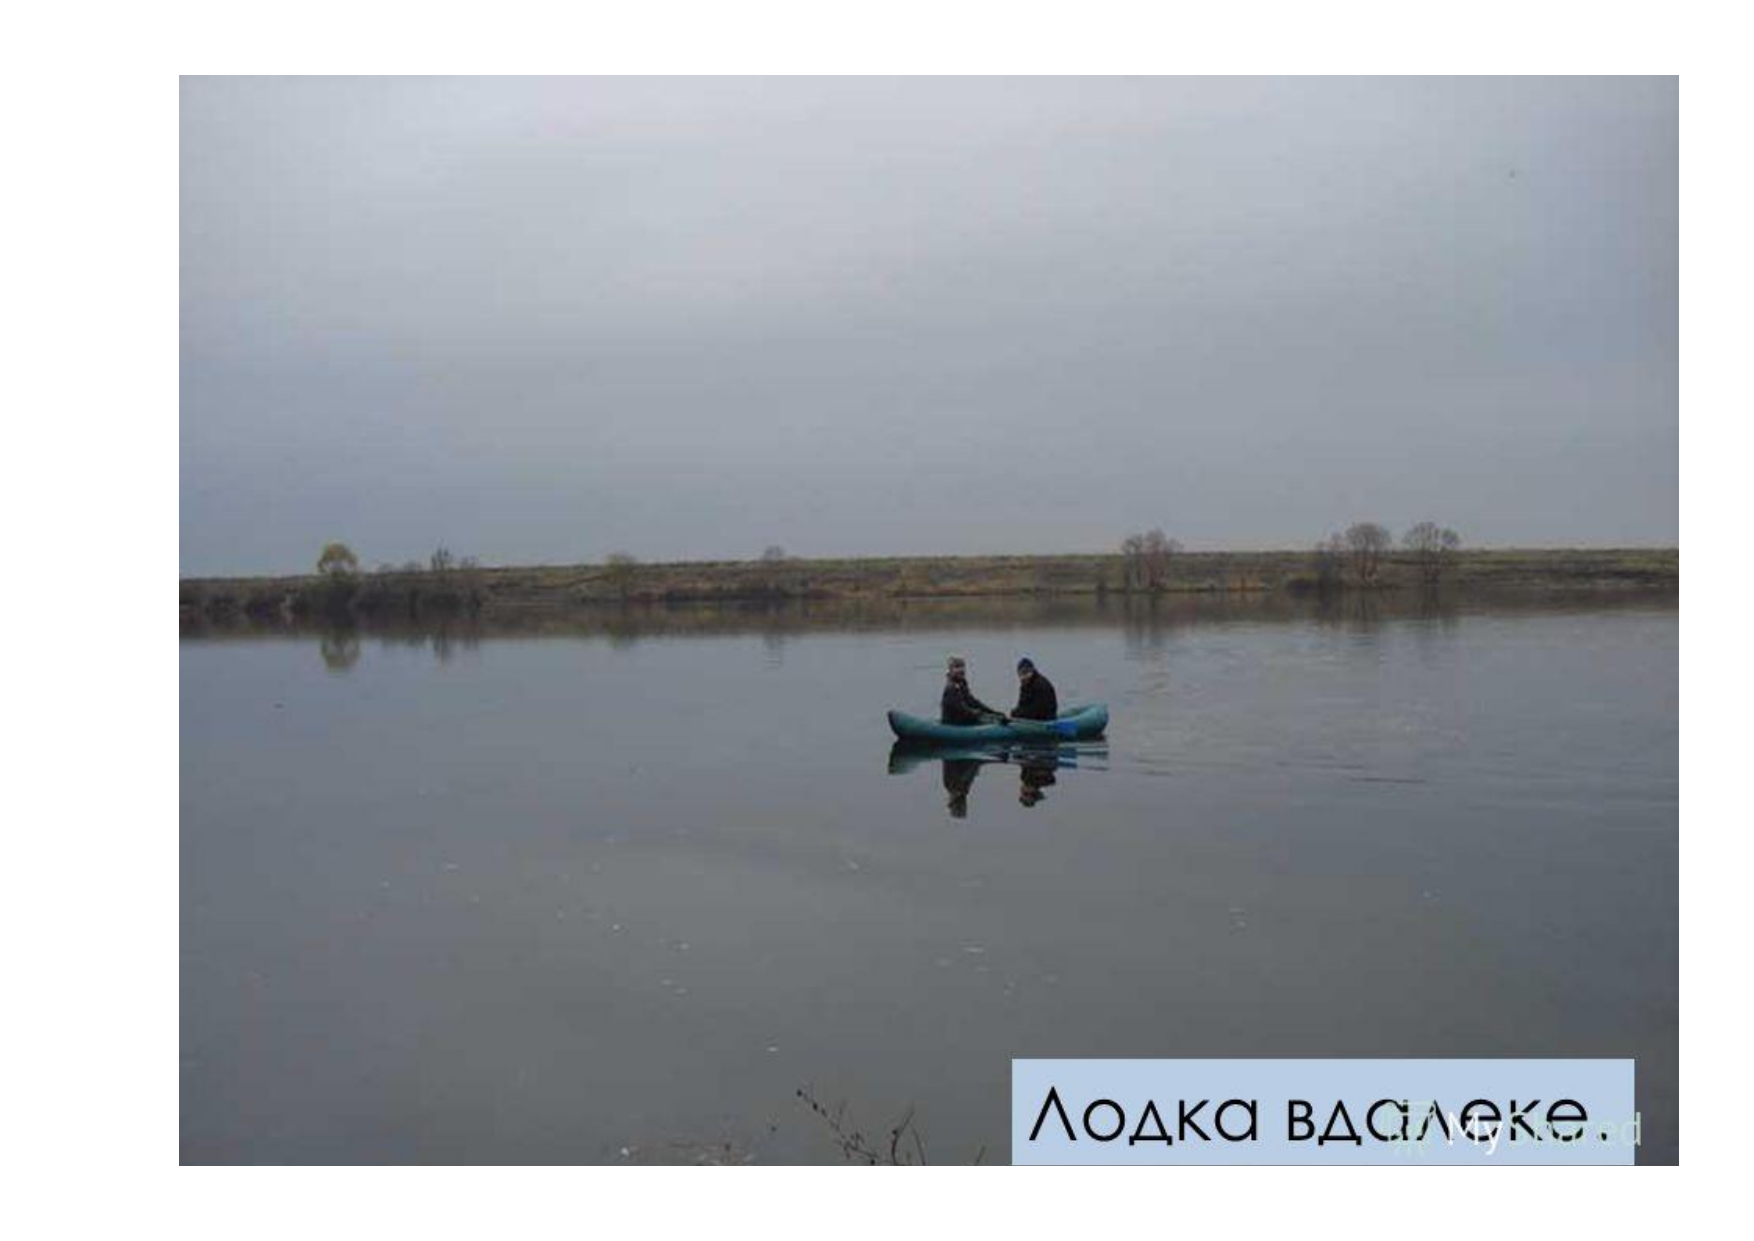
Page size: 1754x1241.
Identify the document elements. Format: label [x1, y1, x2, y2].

picture [179, 75, 1679, 1166]
